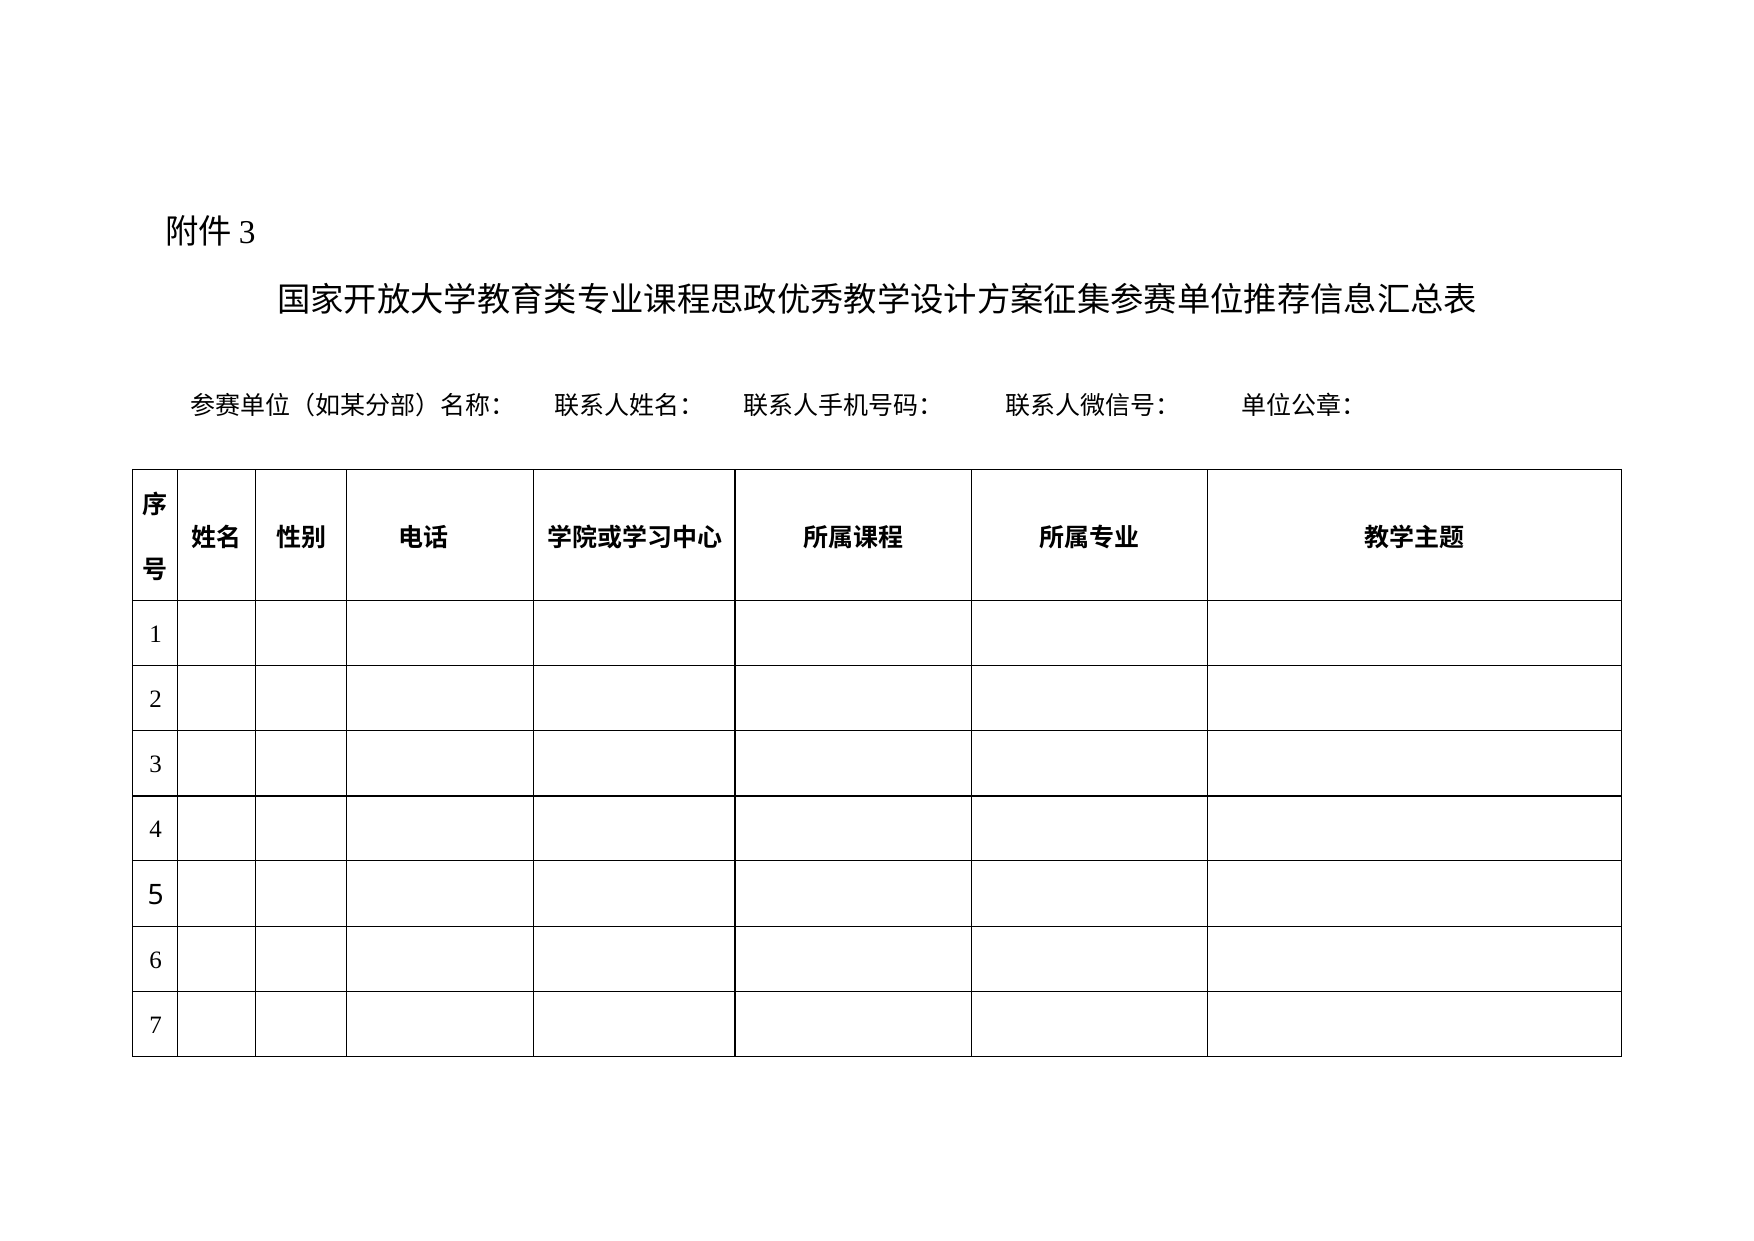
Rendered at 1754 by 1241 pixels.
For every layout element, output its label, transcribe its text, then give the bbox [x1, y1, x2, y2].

table_cell [736, 992, 971, 1056]
table_cell [1208, 601, 1621, 665]
table_cell [736, 666, 971, 730]
table_cell 1 [133, 601, 177, 665]
table_cell [736, 797, 971, 860]
table_cell [256, 797, 346, 860]
text 参赛单位（如某分部）名称： 联系人姓名： 联系人手机号码： 联系人微信号： 单位公章： [190, 371, 1588, 436]
table_cell [347, 731, 533, 795]
table_cell [1208, 731, 1621, 795]
table_cell [972, 927, 1207, 991]
table_cell [1208, 797, 1621, 860]
table_cell [972, 731, 1207, 795]
table_cell [736, 601, 971, 665]
table_cell [256, 927, 346, 991]
table_cell [256, 861, 346, 926]
table_cell [972, 601, 1207, 665]
table_cell [1208, 992, 1621, 1056]
table_cell [534, 927, 734, 991]
table_cell [256, 731, 346, 795]
table_cell [1208, 666, 1621, 730]
table_cell [347, 666, 533, 730]
table_cell [972, 861, 1207, 926]
table_cell [178, 601, 255, 665]
table_header 所属课程 [736, 470, 971, 600]
table_cell [347, 861, 533, 926]
table_cell [178, 731, 255, 795]
table_cell [178, 861, 255, 926]
table_cell [736, 861, 971, 926]
table_cell [347, 927, 533, 991]
table_header 性别 [256, 470, 346, 600]
table_cell [178, 797, 255, 860]
table_cell [256, 601, 346, 665]
table_cell [1208, 927, 1621, 991]
table_cell [347, 797, 533, 860]
table_cell 5 [133, 861, 177, 926]
table_cell [256, 992, 346, 1056]
table_cell 6 [133, 927, 177, 991]
table_cell [534, 992, 734, 1056]
table_cell [178, 992, 255, 1056]
text 国家开放大学教育类专业课程思政优秀教学设计方案征集参赛单位推荐信息汇总表 [165, 265, 1588, 330]
table_cell [347, 992, 533, 1056]
table_cell 4 [133, 797, 177, 860]
table_header 电话 [347, 470, 533, 600]
table_cell [347, 601, 533, 665]
table_cell 3 [133, 731, 177, 795]
table_header 所属专业 [972, 470, 1207, 600]
table_cell [972, 666, 1207, 730]
table_cell [534, 731, 734, 795]
table_cell 7 [133, 992, 177, 1056]
table_header 姓名 [178, 470, 255, 600]
table_cell [736, 731, 971, 795]
table_header 教学主题 [1208, 470, 1621, 600]
table_cell [534, 861, 734, 926]
table_cell 2 [133, 666, 177, 730]
table_cell [178, 666, 255, 730]
table_cell [178, 927, 255, 991]
table_cell [972, 797, 1207, 860]
table_cell [534, 601, 734, 665]
table_cell [736, 927, 971, 991]
table_cell [1208, 861, 1621, 926]
table_cell [534, 797, 734, 860]
table_cell [256, 666, 346, 730]
table_header 学院或学习中心 [534, 470, 734, 600]
text 附件3 [165, 196, 1588, 261]
table_header 序号 [133, 470, 177, 600]
table_cell [972, 992, 1207, 1056]
table_cell [534, 666, 734, 730]
